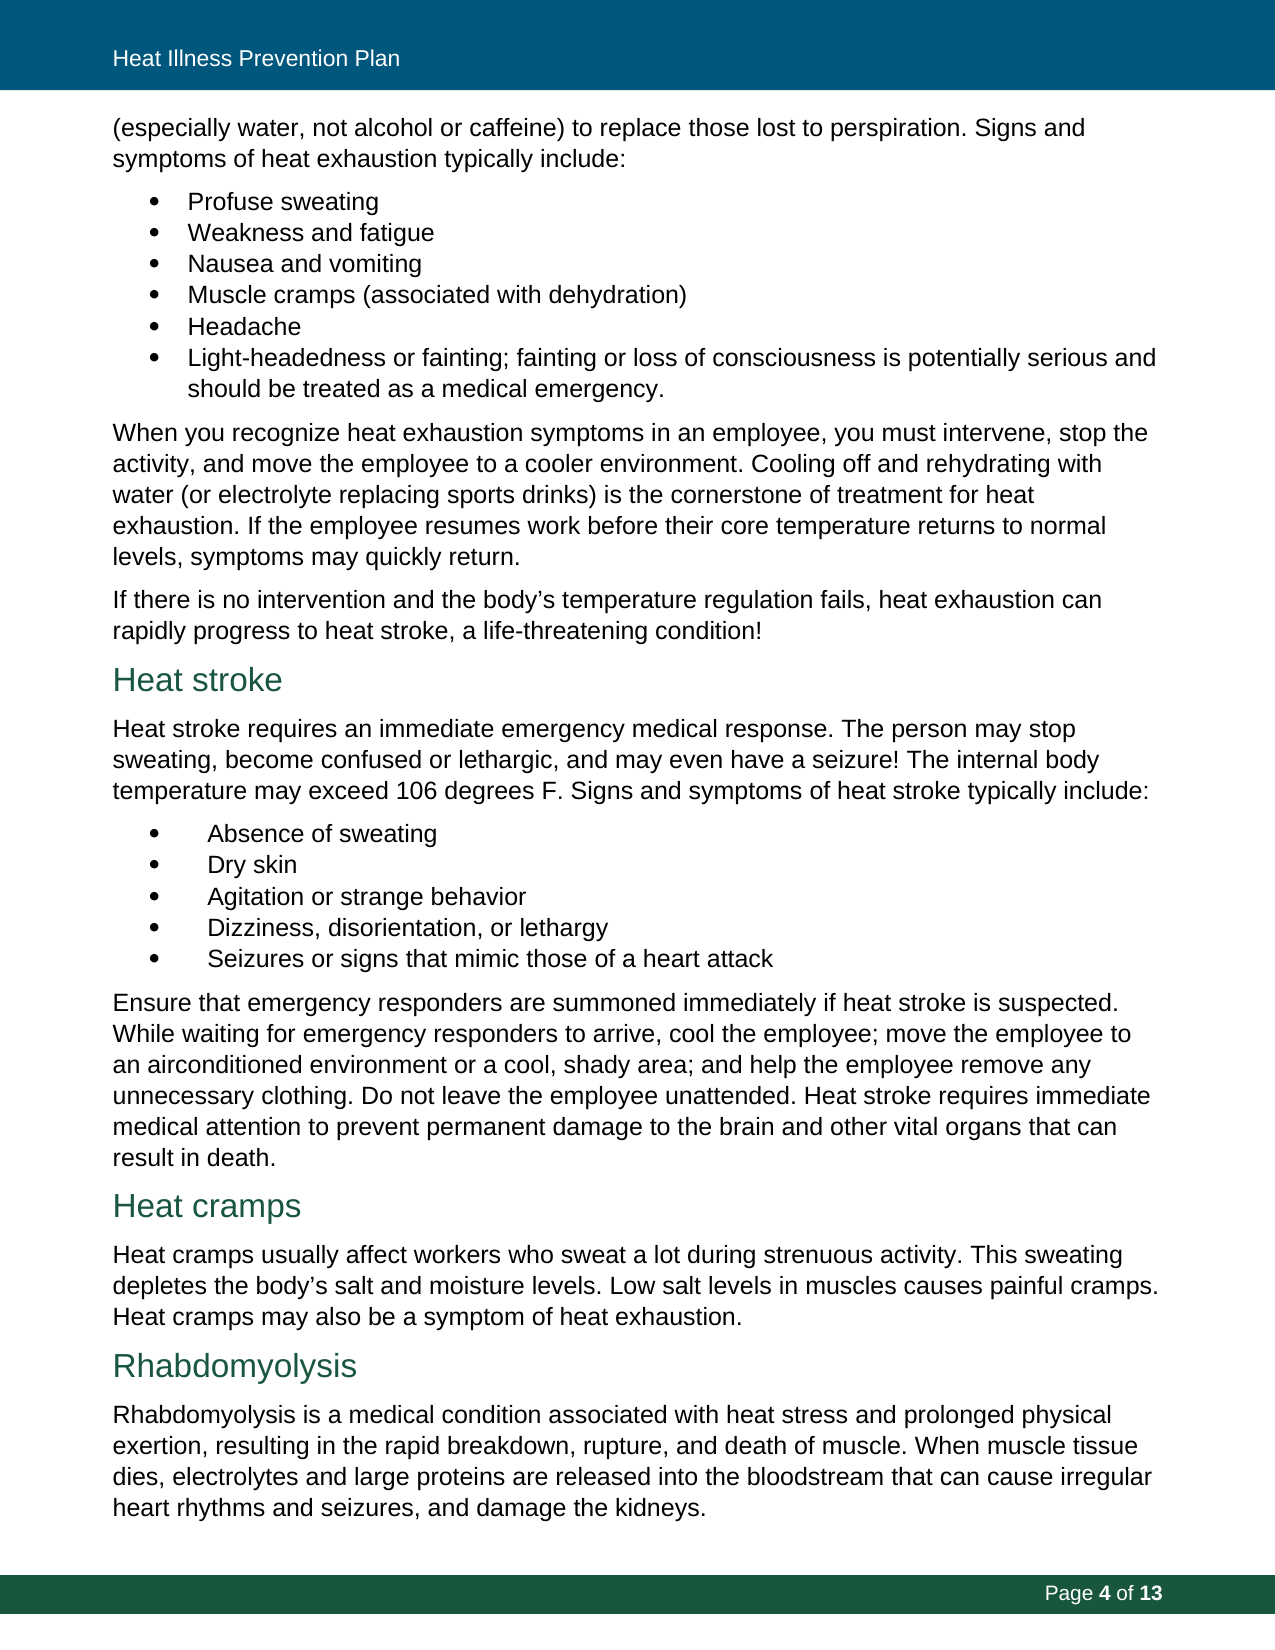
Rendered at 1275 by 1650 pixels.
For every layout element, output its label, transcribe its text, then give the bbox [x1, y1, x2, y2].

list Light-headedness or fainting; fainting or loss of consciousness is potentially serious and should be treated as a medical emergency. [150, 343, 1162, 403]
list Agitation or strange behavior [150, 882, 1162, 911]
list Absence of sweating [150, 819, 1162, 848]
subtitle Heat stroke [112, 660, 1162, 698]
text Ensure that emergency responders are summoned immediately if heat stroke is suspected. While waiting for emergency responders to arrive, cool the employee; move the employee to an airconditioned environment or a cool, shady area; and help the employee remove any unnecessary clothing. Do not leave the employee unattended. Heat stroke requires immediate medical attention to prevent permanent damage to the brain and other vital organs that can result in death. [112, 988, 1162, 1172]
list Dizziness, disorientation, or lethargy [150, 913, 1162, 942]
text Heat cramps usually affect workers who sweat a lot during strenuous activity. This sweating depletes the body’s salt and moisture levels. Low salt levels in muscles causes painful cramps. Heat cramps may also be a symptom of heat exhaustion. [112, 1240, 1162, 1331]
text If there is no intervention and the body’s temperature regulation fails, heat exhaustion can rapidly progress to heat stroke, a life-threatening condition! [112, 585, 1162, 645]
list Muscle cramps (associated with dehydration) [150, 281, 1162, 309]
list Dry skin [150, 851, 1162, 879]
list Profuse sweating [150, 187, 1162, 216]
subtitle Heat cramps [112, 1186, 1162, 1225]
list Weakness and fatigue [150, 218, 1162, 247]
list Headache [150, 312, 1162, 341]
subtitle Rhabdomyolysis [112, 1346, 1162, 1384]
text When you recognize heat exhaustion symptoms in an employee, you must intervene, stop the activity, and move the employee to a cooler environment. Cooling off and rehydrating with water (or electrolyte replacing sports drinks) is the cornerstone of treatment for heat exhaustion. If the employee resumes work before their core temperature returns to normal levels, symptoms may quickly return. [112, 417, 1162, 570]
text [112, 112, 1162, 172]
text Rhabdomyolysis is a medical condition associated with heat stress and prolonged physical exertion, resulting in the rapid breakdown, rupture, and death of muscle. When muscle tissue dies, electrolytes and large proteins are released into the bloodstream that can cause irregular heart rhythms and seizures, and damage the kidneys. [112, 1400, 1162, 1522]
text Heat stroke requires an immediate emergency medical response. The person may stop sweating, become confused or lethargic, and may even have a seizure! The internal body temperature may exceed 106 degrees F. Signs and symptoms of heat stroke typically include: [112, 714, 1162, 804]
list Nausea and vomiting [150, 249, 1162, 278]
list Seizures or signs that mimic those of a heart attack [150, 944, 1162, 973]
